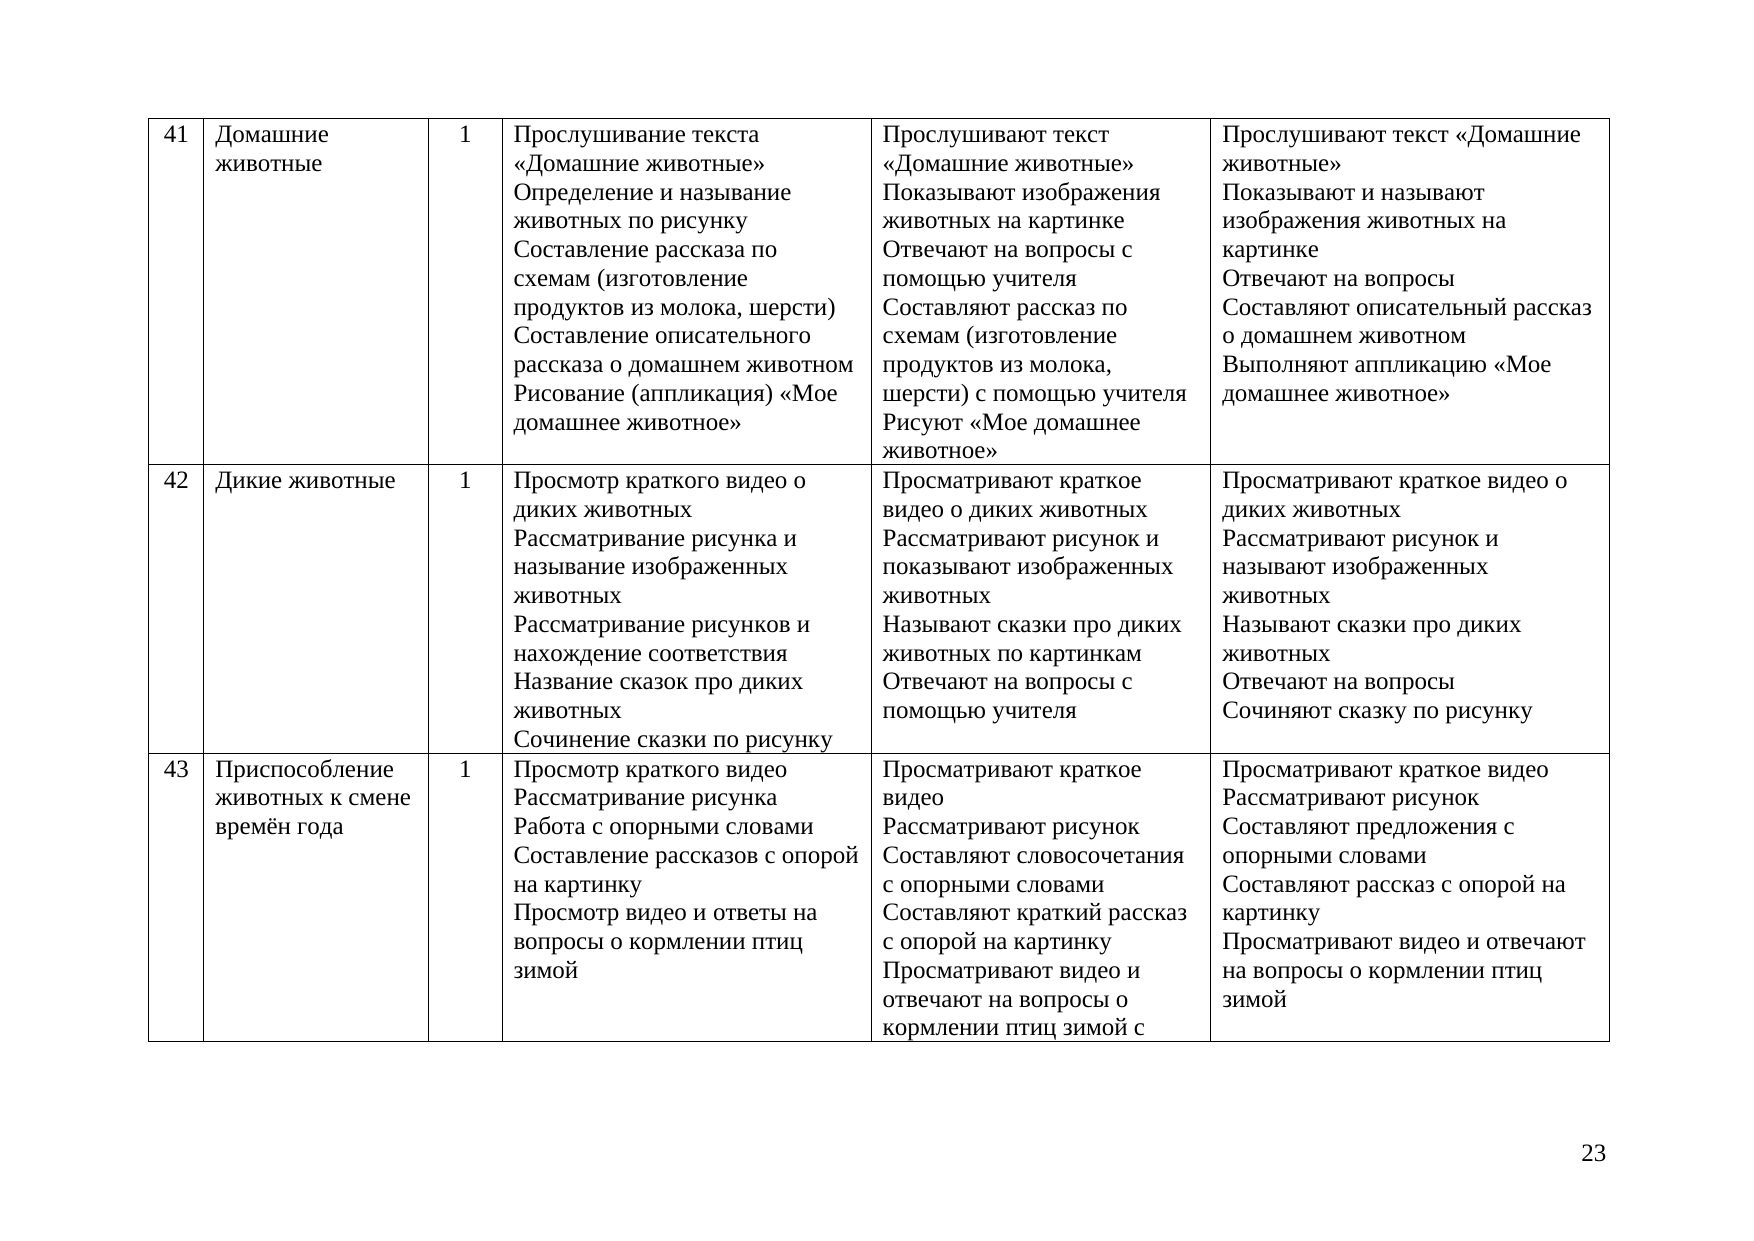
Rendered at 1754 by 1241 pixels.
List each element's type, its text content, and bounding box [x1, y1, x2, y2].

table_header Прослушивание текста «Домашние животные» Определение и называние животных по рисунку Составление рассказа по схемам (изготовление продуктов из молока, шерсти) Составление описательного рассказа о домашнем животном Рисование (аппликация) «Мое домашнее животное» [503, 119, 871, 464]
table_header 1 [429, 119, 502, 464]
table_cell 42 [149, 465, 203, 753]
table_cell 1 [429, 754, 502, 1041]
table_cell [872, 754, 1210, 1041]
table_header Домашние животные [204, 119, 428, 464]
table_header 41 [149, 119, 203, 464]
table_header Прослушивают текст «Домашние животные» Показывают и называют изображения животных на картинке Отвечают на вопросы Составляют описательный рассказ о домашнем животном Выполняют аппликацию «Мое домашнее животное» [1211, 119, 1609, 464]
table_cell Дикие животные [204, 465, 428, 753]
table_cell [204, 754, 428, 1041]
table_cell Просматривают краткое видео о диких животных Рассматривают рисунок и называют изображенных животных Называют сказки про диких животных Отвечают на вопросы Сочиняют сказку по рисунку [1211, 465, 1609, 753]
table_cell Просмотр краткого видео о диких животных Рассматривание рисунка и называние изображенных животных Рассматривание рисунков и нахождение соответствия Название сказок про диких животных Сочинение сказки по рисунку [503, 465, 871, 753]
table_cell 1 [429, 465, 502, 753]
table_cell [1211, 754, 1609, 1041]
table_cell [503, 754, 871, 1041]
table_cell Просматривают краткое видео о диких животных Рассматривают рисунок и показывают изображенных животных Называют сказки про диких животных по картинкам Отвечают на вопросы с помощью учителя [872, 465, 1210, 753]
table_header Прослушивают текст «Домашние животные» Показывают изображения животных на картинке Отвечают на вопросы с помощью учителя Составляют рассказ по схемам (изготовление продуктов из молока, шерсти) с помощью учителя Рисуют «Мое домашнее животное» [872, 119, 1210, 464]
table_cell 43 [149, 754, 203, 1041]
